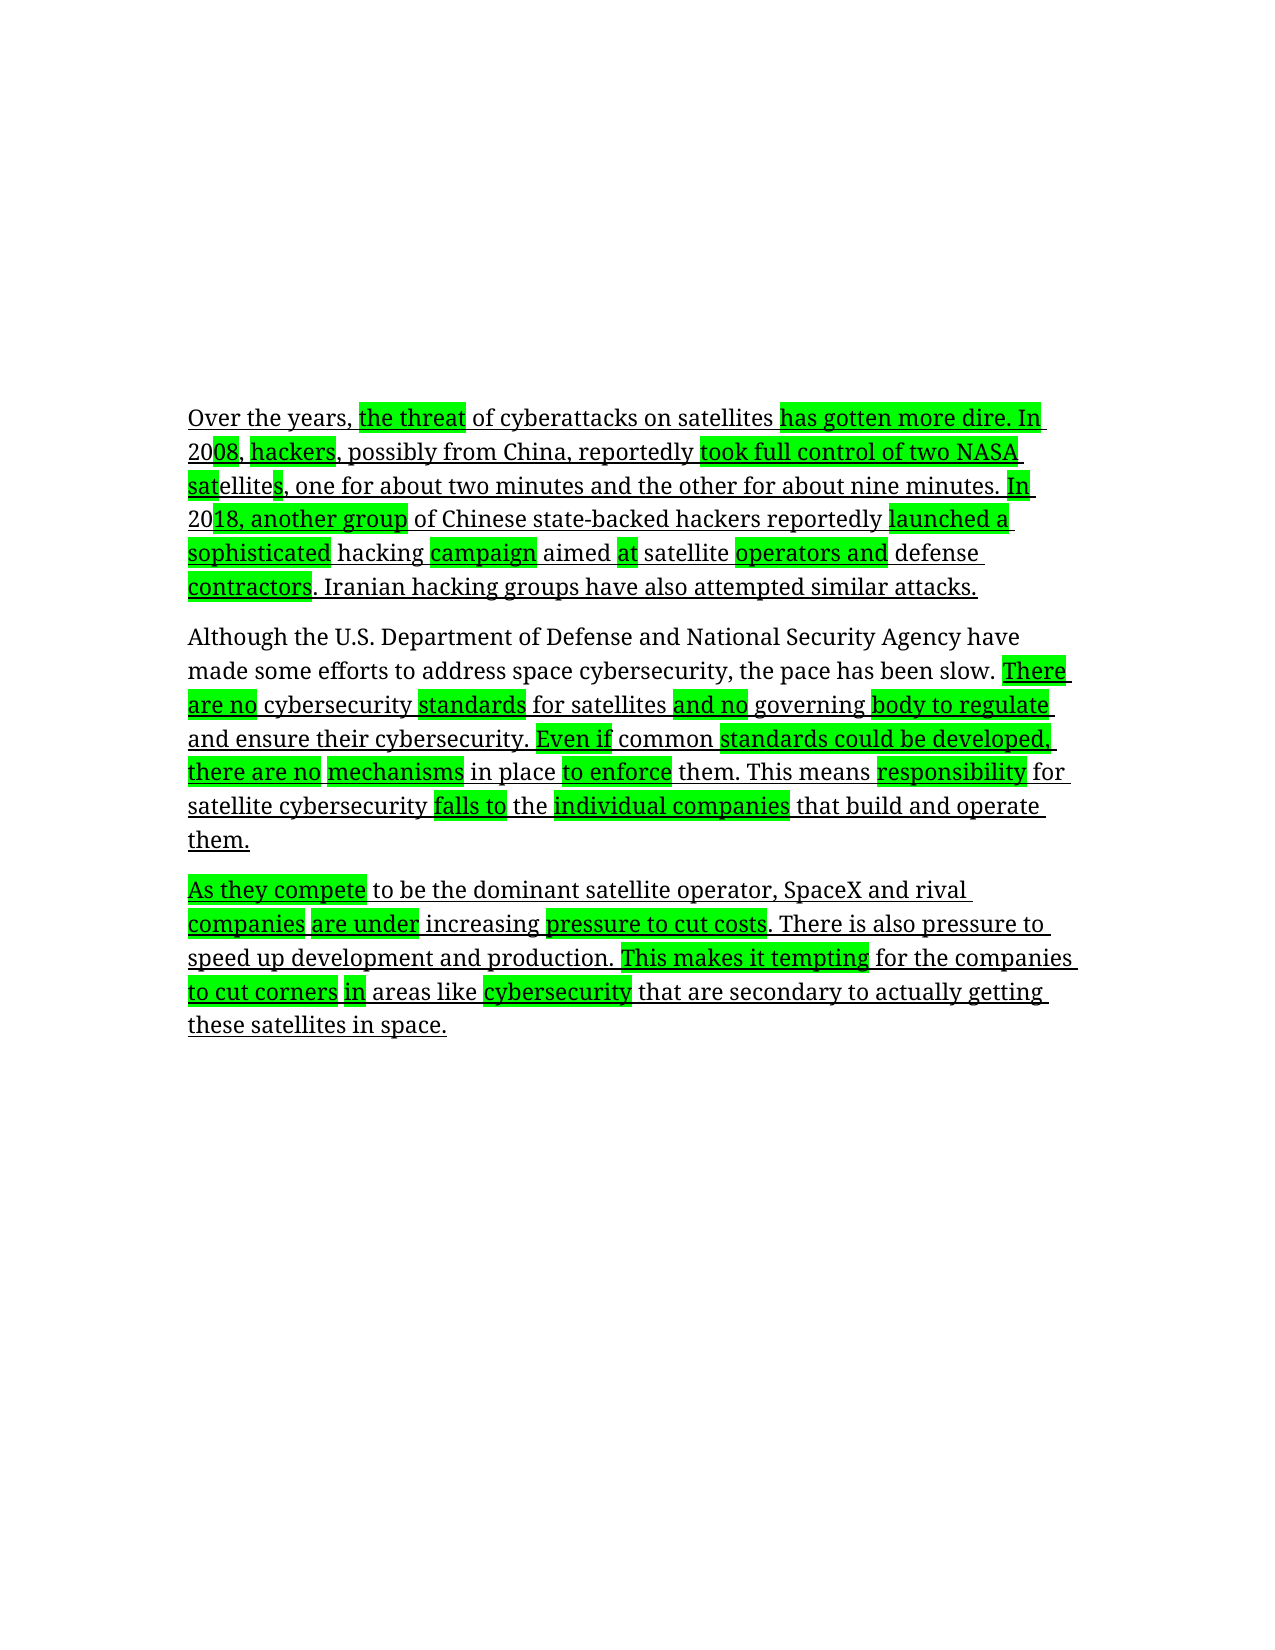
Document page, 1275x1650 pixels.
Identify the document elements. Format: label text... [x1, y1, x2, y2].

text Over the years, the threat of cyberattacks on satellites has gotten more dire. In 2008, hackers, possibly from China, reportedly took full control of two NASA satellites, one for about two minutes and the other for about nine minutes. In 2018, another group of Chinese state-backed hackers reportedly launched a sophisticated hacking campaign aimed at satellite operators and defense contractors. Iranian hacking groups have also attempted similar attacks. [187, 402, 1087, 602]
text Although the U.S. Department of Defense and National Security Agency have made some efforts to address space cybersecurity, the pace has been slow. There are no cybersecurity standards for satellites and no governing body to regulate and ensure their cybersecurity. Even if common standards could be developed, there are no mechanisms in place to enforce them. This means responsibility for satellite cybersecurity falls to the individual companies that build and operate them. [187, 621, 1087, 855]
text As they compete to be the dominant satellite operator, SpaceX and rival companies are under increasing pressure to cut costs. There is also pressure to speed up development and production. This makes it tempting for the companies to cut corners in areas like cybersecurity that are secondary to actually getting these satellites in space. [187, 874, 1087, 1040]
